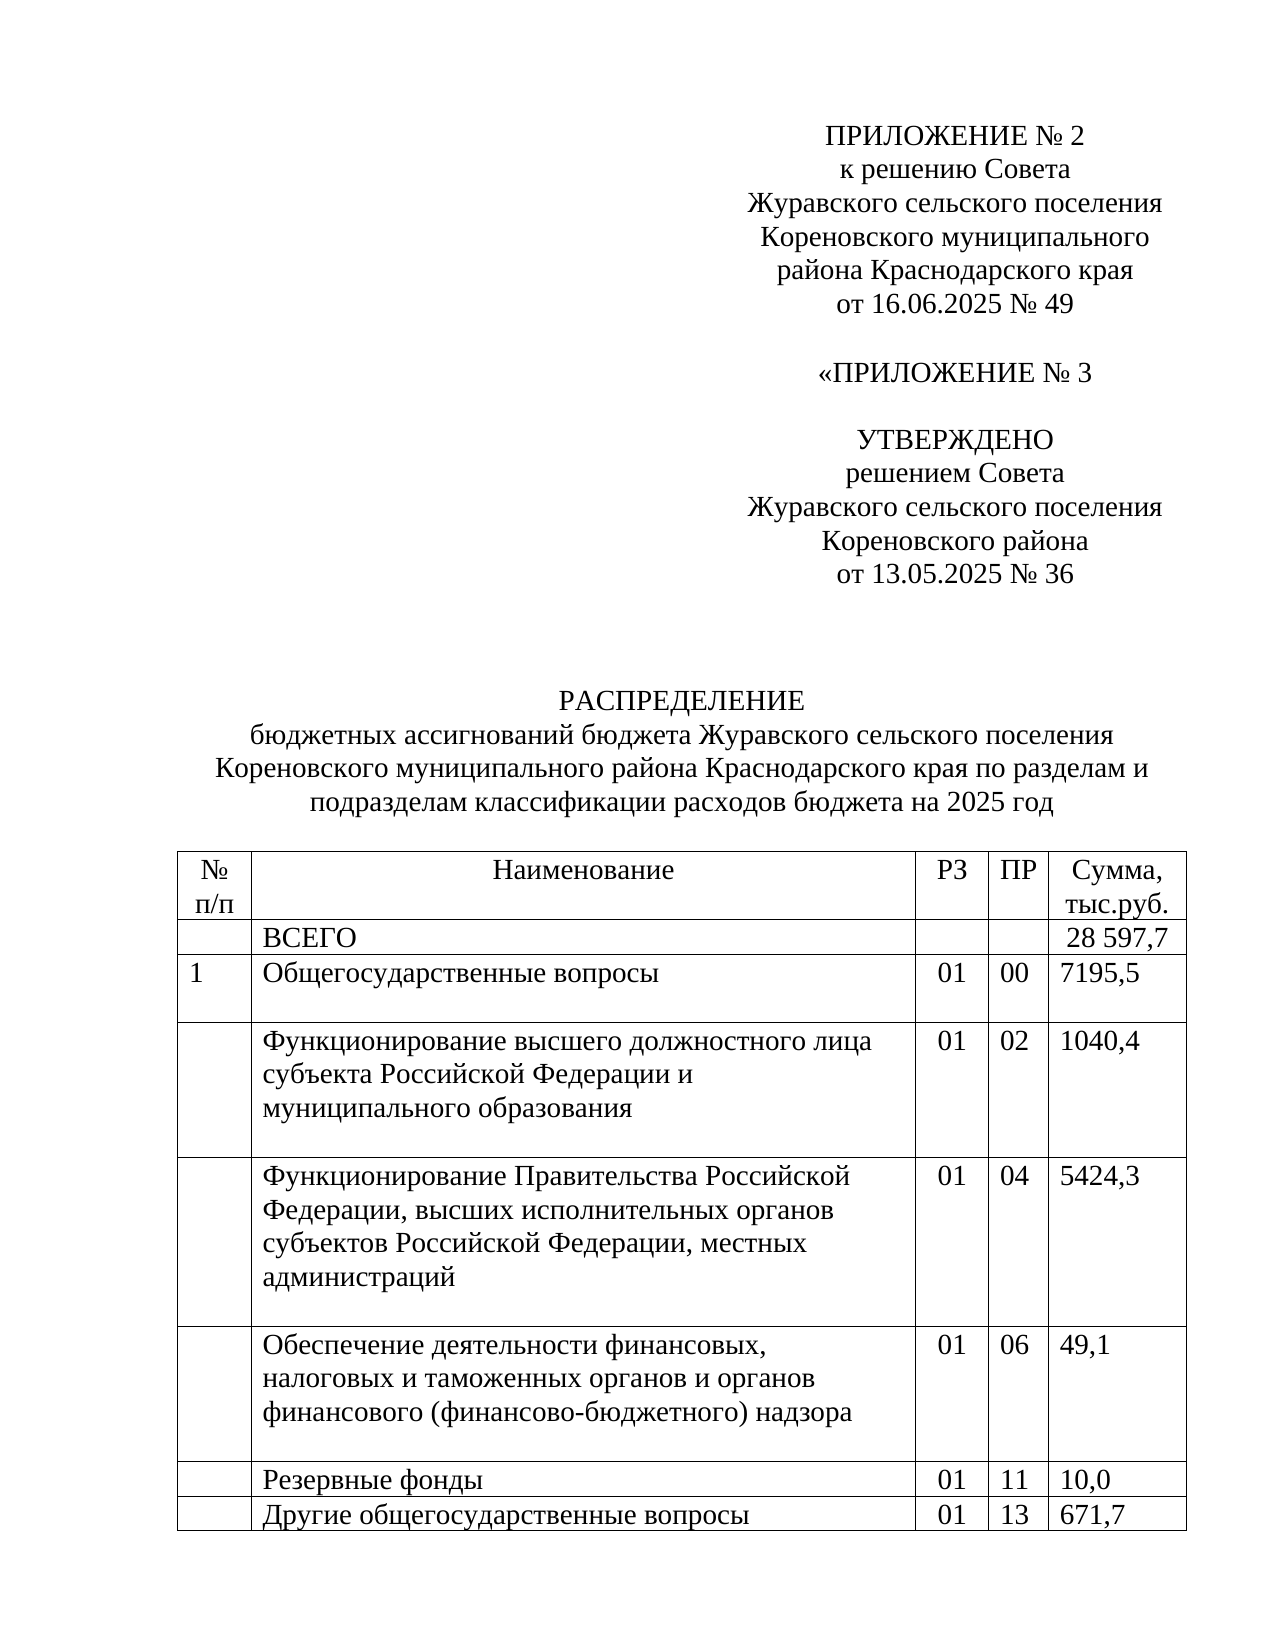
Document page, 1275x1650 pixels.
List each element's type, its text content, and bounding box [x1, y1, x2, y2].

text от 13.05.2025 № 36 [723, 556, 1186, 590]
table_cell 11 [989, 1462, 1048, 1496]
table_cell 02 [989, 1023, 1048, 1157]
text РАСПРЕДЕЛЕНИЕ [177, 683, 1186, 717]
text УТВЕРЖДЕНО [723, 422, 1186, 456]
table_cell 10,0 [1049, 1462, 1186, 1496]
table_cell Функционирование Правительства Российской Федерации, высших исполнительных органов субъектов Российской Федерации, местных администраций [252, 1158, 915, 1326]
table_cell [178, 1023, 251, 1157]
text «ПРИЛОЖЕНИЕ № 3 [723, 355, 1186, 388]
table_cell 01 [916, 1497, 988, 1530]
table_cell 1 [178, 955, 251, 1022]
table_cell 5424,3 [1049, 1158, 1186, 1326]
table_cell Обеспечение деятельности финансовых, налоговых и таможенных органов и органов финансового (финансово-бюджетного) надзора [252, 1327, 915, 1461]
text бюджетных ассигнований бюджета Журавского сельского поселения [177, 717, 1186, 751]
table_cell 13 [989, 1497, 1048, 1530]
table_cell 1040,4 [1049, 1023, 1186, 1157]
text Кореновского муниципального района Краснодарского края по разделам и подразделам классификации расходов бюджета на 2025 год [177, 751, 1186, 818]
table_header Сумма, тыс.руб. [1049, 852, 1186, 919]
text района Краснодарского края от 16.06.2025 № 49 [723, 252, 1186, 319]
table_cell 01 [916, 955, 988, 1022]
table_cell 01 [916, 1158, 988, 1326]
text ПРИЛОЖЕНИЕ № 2 [723, 118, 1186, 152]
text к решению Совета [723, 152, 1186, 185]
table_cell [178, 1327, 251, 1461]
table_header № п/п [178, 852, 251, 919]
table_cell Функционирование высшего должностного лица субъекта Российской Федерации и муниципального образования [252, 1023, 915, 1157]
text Кореновского района [723, 523, 1186, 556]
table_cell 7195,5 [1049, 955, 1186, 1022]
table_header ПР [989, 852, 1048, 919]
table_cell 671,7 [1049, 1497, 1186, 1530]
table_cell [178, 920, 251, 954]
table_cell [989, 920, 1048, 954]
table_header Наименование [252, 852, 915, 919]
text Журавского сельского поселения [723, 489, 1186, 523]
table_cell 00 [989, 955, 1048, 1022]
text Журавского сельского поселения [723, 185, 1186, 219]
table_cell 28 597,7 [1049, 920, 1186, 954]
table_cell 49,1 [1049, 1327, 1186, 1461]
table_cell 01 [916, 1462, 988, 1496]
table_cell 01 [916, 1327, 988, 1461]
table_cell 01 [916, 1023, 988, 1157]
table_cell 04 [989, 1158, 1048, 1326]
table_cell [178, 1462, 251, 1496]
table_cell [916, 920, 988, 954]
table_cell Другие общегосударственные вопросы [252, 1497, 915, 1530]
table_header РЗ [916, 852, 988, 919]
text решением Совета [723, 456, 1186, 489]
table_cell Резервные фонды [252, 1462, 915, 1496]
table_cell [178, 1158, 251, 1326]
text Кореновского муниципального [723, 219, 1186, 252]
table_cell Общегосударственные вопросы [252, 955, 915, 1022]
table_cell 06 [989, 1327, 1048, 1461]
table_cell [178, 1497, 251, 1530]
table_cell ВСЕГО [252, 920, 915, 954]
